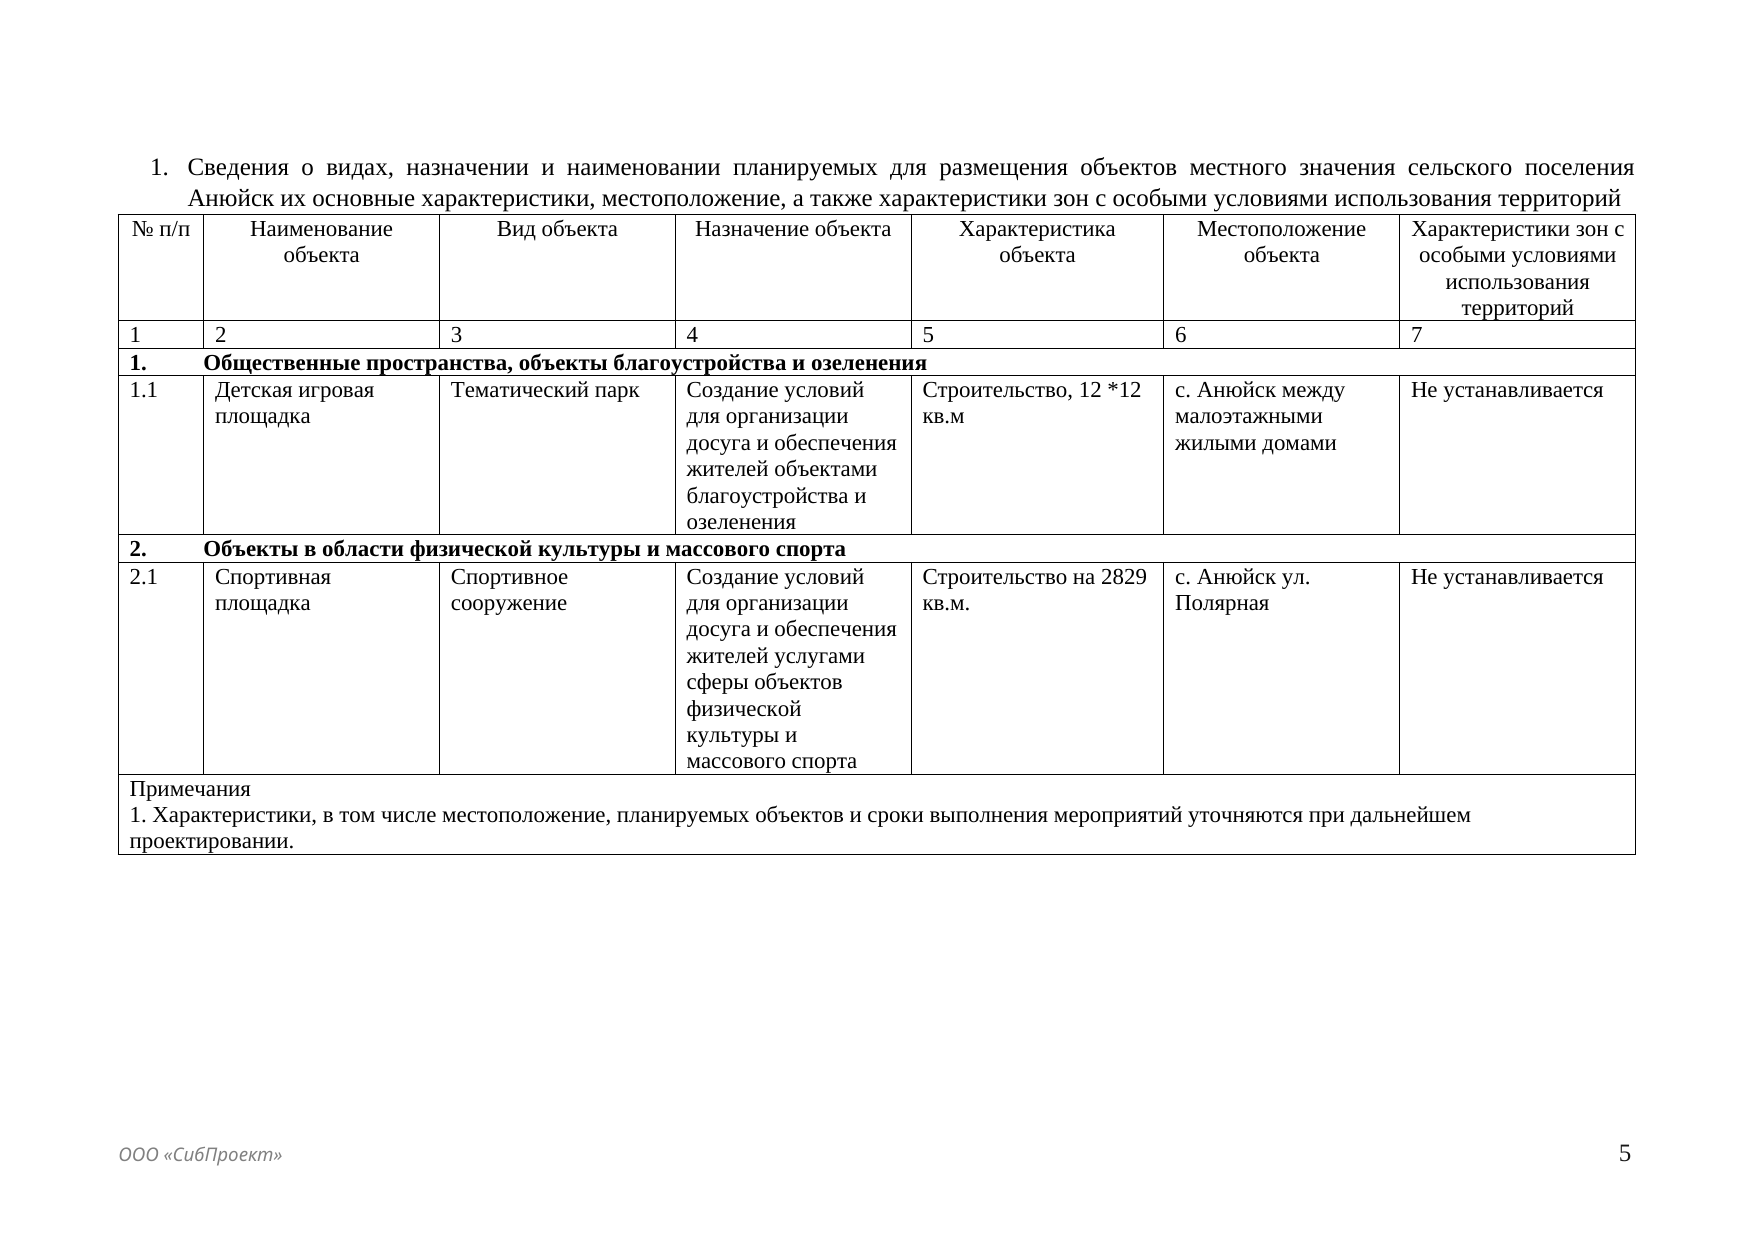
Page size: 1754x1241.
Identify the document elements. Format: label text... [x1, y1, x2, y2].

table_header Характеристика объекта [912, 215, 1163, 320]
table_cell 2 [204, 321, 439, 348]
table_cell 6 [1164, 321, 1399, 348]
table_cell Создание условий для организации досуга и обеспечения жителей объектами благоустройства и озеленения [676, 376, 911, 534]
table_header Наименование объекта [204, 215, 439, 320]
table_cell с. Анюйск между малоэтажными жилыми домами [1164, 376, 1399, 534]
table_cell с. Анюйск ул. Полярная [1164, 563, 1399, 774]
table_cell Строительство на 2829 кв.м. [912, 563, 1163, 774]
table_header Назначение объекта [676, 215, 911, 320]
table_cell Объекты в области физической культуры и массового спорта [119, 535, 1635, 562]
table_cell 3 [440, 321, 675, 348]
table_cell Создание условий для организации досуга и обеспечения жителей услугами сферы объектов физической культуры и массового спорта [676, 563, 911, 774]
table_cell Тематический парк [440, 376, 675, 534]
table_cell Примечания 1. Характеристики, в том числе местоположение, планируемых объектов и сроки выполнения мероприятий уточняются при дальнейшем проектировании. [119, 775, 1635, 854]
table_cell 2.1 [119, 563, 203, 774]
table_cell Не устанавливается [1400, 563, 1635, 774]
table_cell 7 [1400, 321, 1635, 348]
table_cell 4 [676, 321, 911, 348]
table_cell Строительство, 12 *12 кв.м [912, 376, 1163, 534]
table_cell Общественные пространства, объекты благоустройства и озеленения [119, 349, 1635, 375]
table_header Вид объекта [440, 215, 675, 320]
table_cell 1.1 [119, 376, 203, 534]
table_header Характеристики зон с особыми условиями использования территорий [1400, 215, 1635, 320]
table_cell Не устанавливается [1400, 376, 1635, 534]
table_cell Спортивное сооружение [440, 563, 675, 774]
table_cell Детская игровая площадка [204, 376, 439, 534]
table_cell Спортивная площадка [204, 563, 439, 774]
subtitle Сведения о видах, назначении и наименовании планируемых для размещения объектов местного значения сельского поселения Анюйск их основные характеристики, местоположение, а также характеристики зон с особыми условиями использования территорий [150, 152, 1636, 212]
table_header Местоположение объекта [1164, 215, 1399, 320]
table_cell 1 [119, 321, 203, 348]
table_header № п/п [119, 215, 203, 320]
table_cell 5 [912, 321, 1163, 348]
